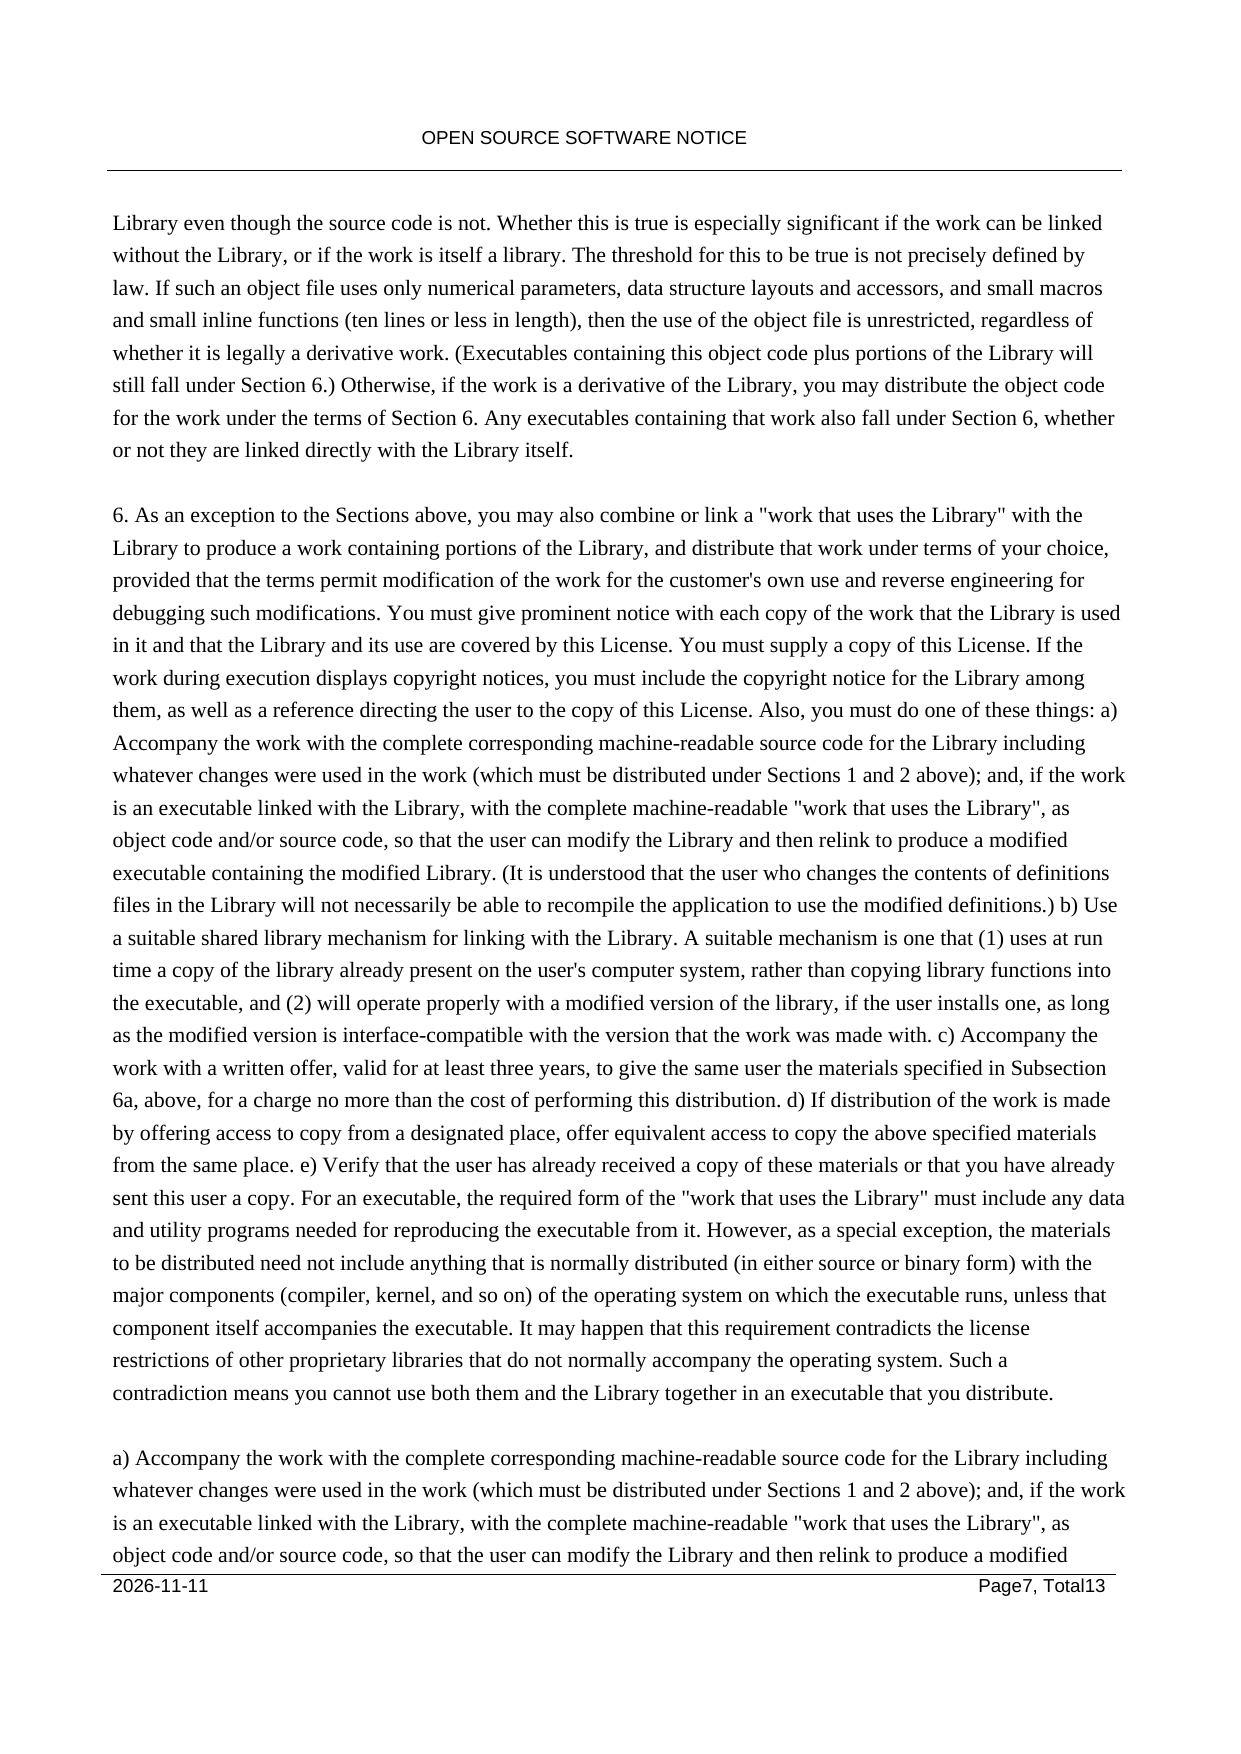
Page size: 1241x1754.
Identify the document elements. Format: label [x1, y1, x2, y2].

text [112, 206, 1128, 1571]
